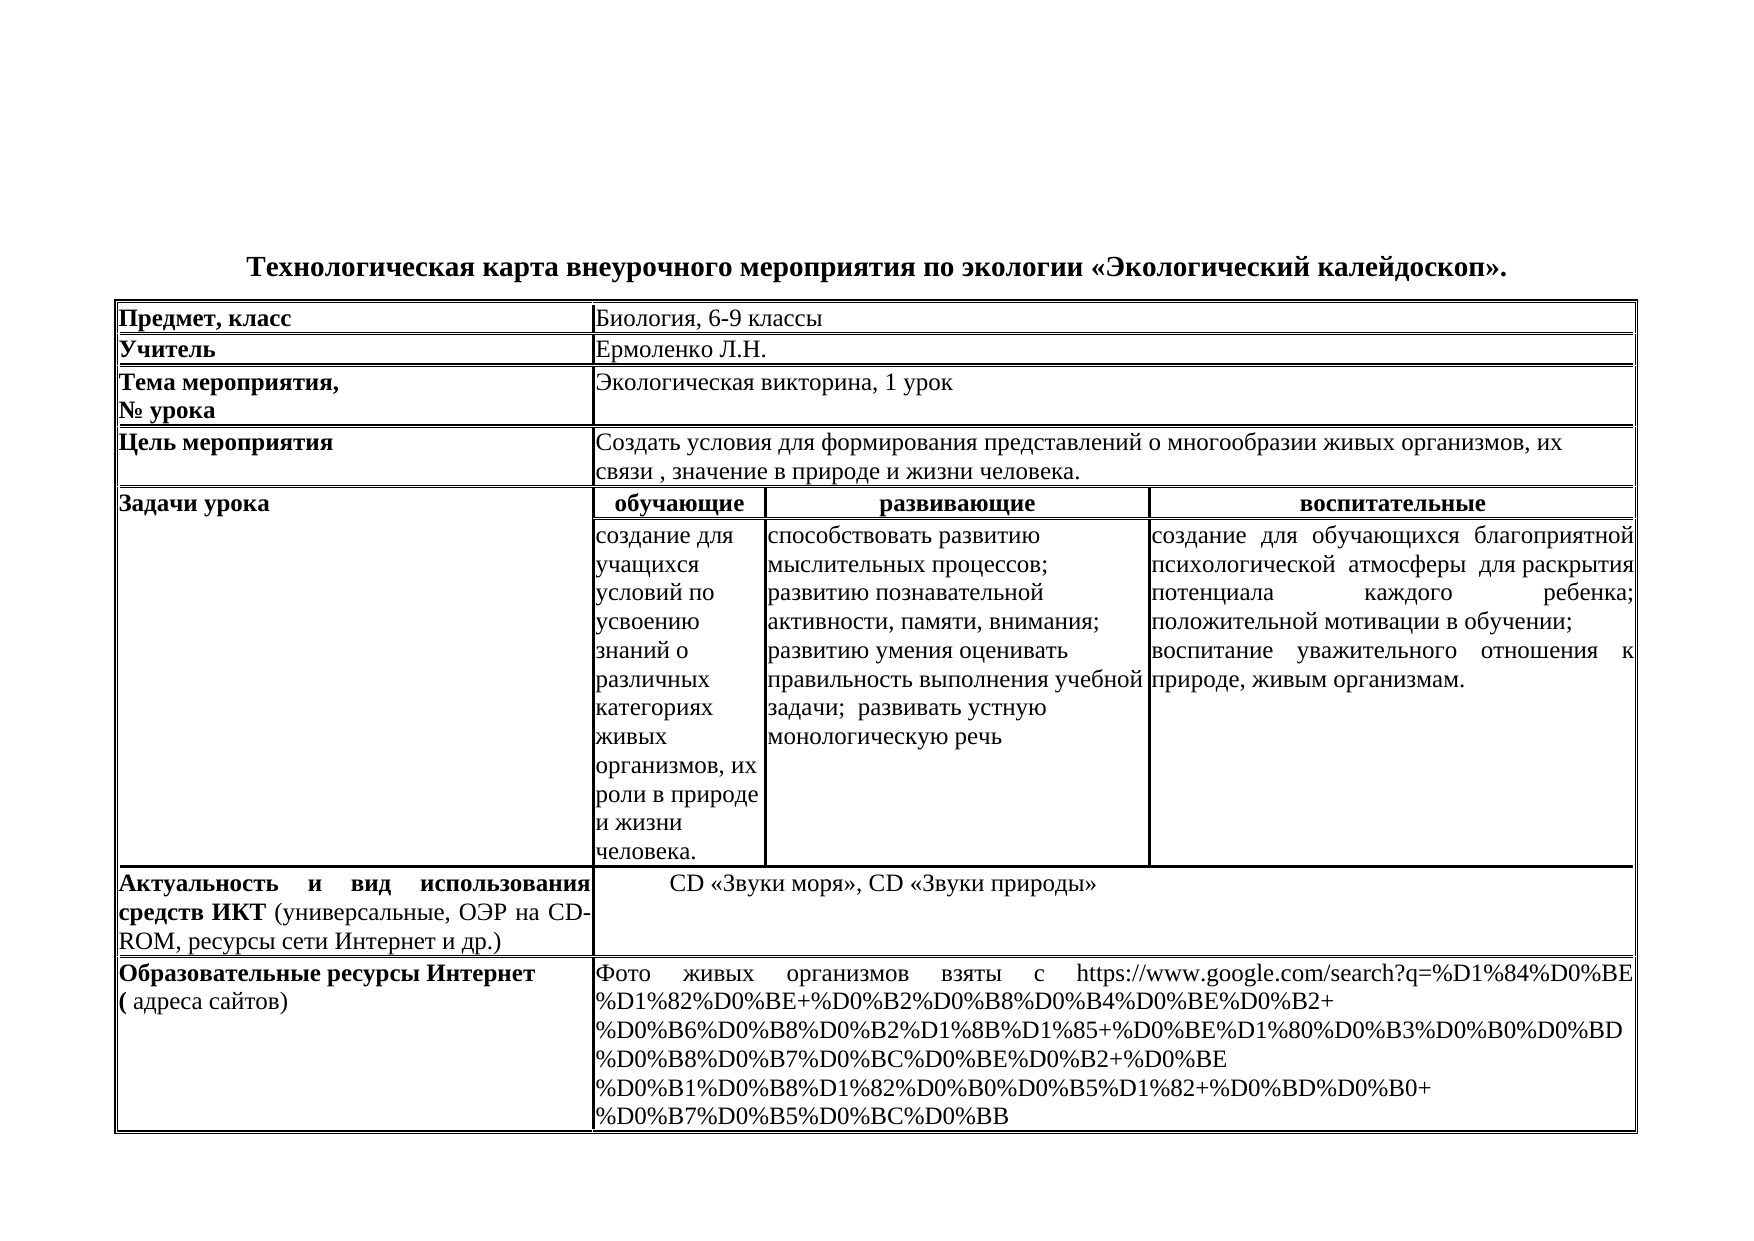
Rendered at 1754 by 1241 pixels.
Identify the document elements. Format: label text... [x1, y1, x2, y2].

table_cell Цель мероприятия [118, 424, 592, 485]
table_cell Создать условия для формирования представлений о многообразии живых организмов, их связи , значение в природе и жизни человека. [595, 424, 1635, 485]
table_cell Экологическая викторина, 1 урок [595, 363, 1635, 424]
table_header Биология, 6-9 классы [593, 303, 1635, 331]
table_cell воспитательные [1149, 485, 1636, 517]
table_cell способствовать развитию мыслительных процессов; развитию познавательной активности, памяти, внимания; развитию умения оценивать правильность выполнения учебной задачи; развивать устную монологическую речь [767, 520, 1148, 865]
text Технологическая карта внеурочного мероприятия по экологии «Экологический калейдоскоп». [118, 249, 1636, 283]
table_cell Задачи урока [116, 485, 593, 865]
table_cell создание для учащихся условий по усвоению знаний о различных категориях живых организмов, их роли в природе и жизни человека. [595, 520, 764, 865]
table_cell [118, 955, 593, 1130]
table_cell создание для обучающихся благоприятной психологической атмосферы для раскрытия потенциала каждого ребенка; положительной мотивации в обучении; воспитание уважительного отношения к природе, живым организмам. [1149, 517, 1636, 865]
table_cell обучающие [595, 488, 764, 517]
table_cell развивающие [767, 488, 1148, 517]
table_cell Актуальность и вид использования средств ИКТ (универсальные, ОЭР на CD-ROM, ресурсы сети Интернет и др.) [118, 865, 592, 954]
table_cell Учитель [118, 331, 592, 363]
table_cell Тема мероприятия, № урока [118, 363, 592, 424]
table_cell Ермоленко Л.Н. [595, 331, 1635, 363]
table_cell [593, 955, 1635, 1130]
table_cell СD «Звуки моря», СD «Звуки природы» [595, 865, 1635, 954]
table_header Предмет, класс [118, 301, 593, 331]
